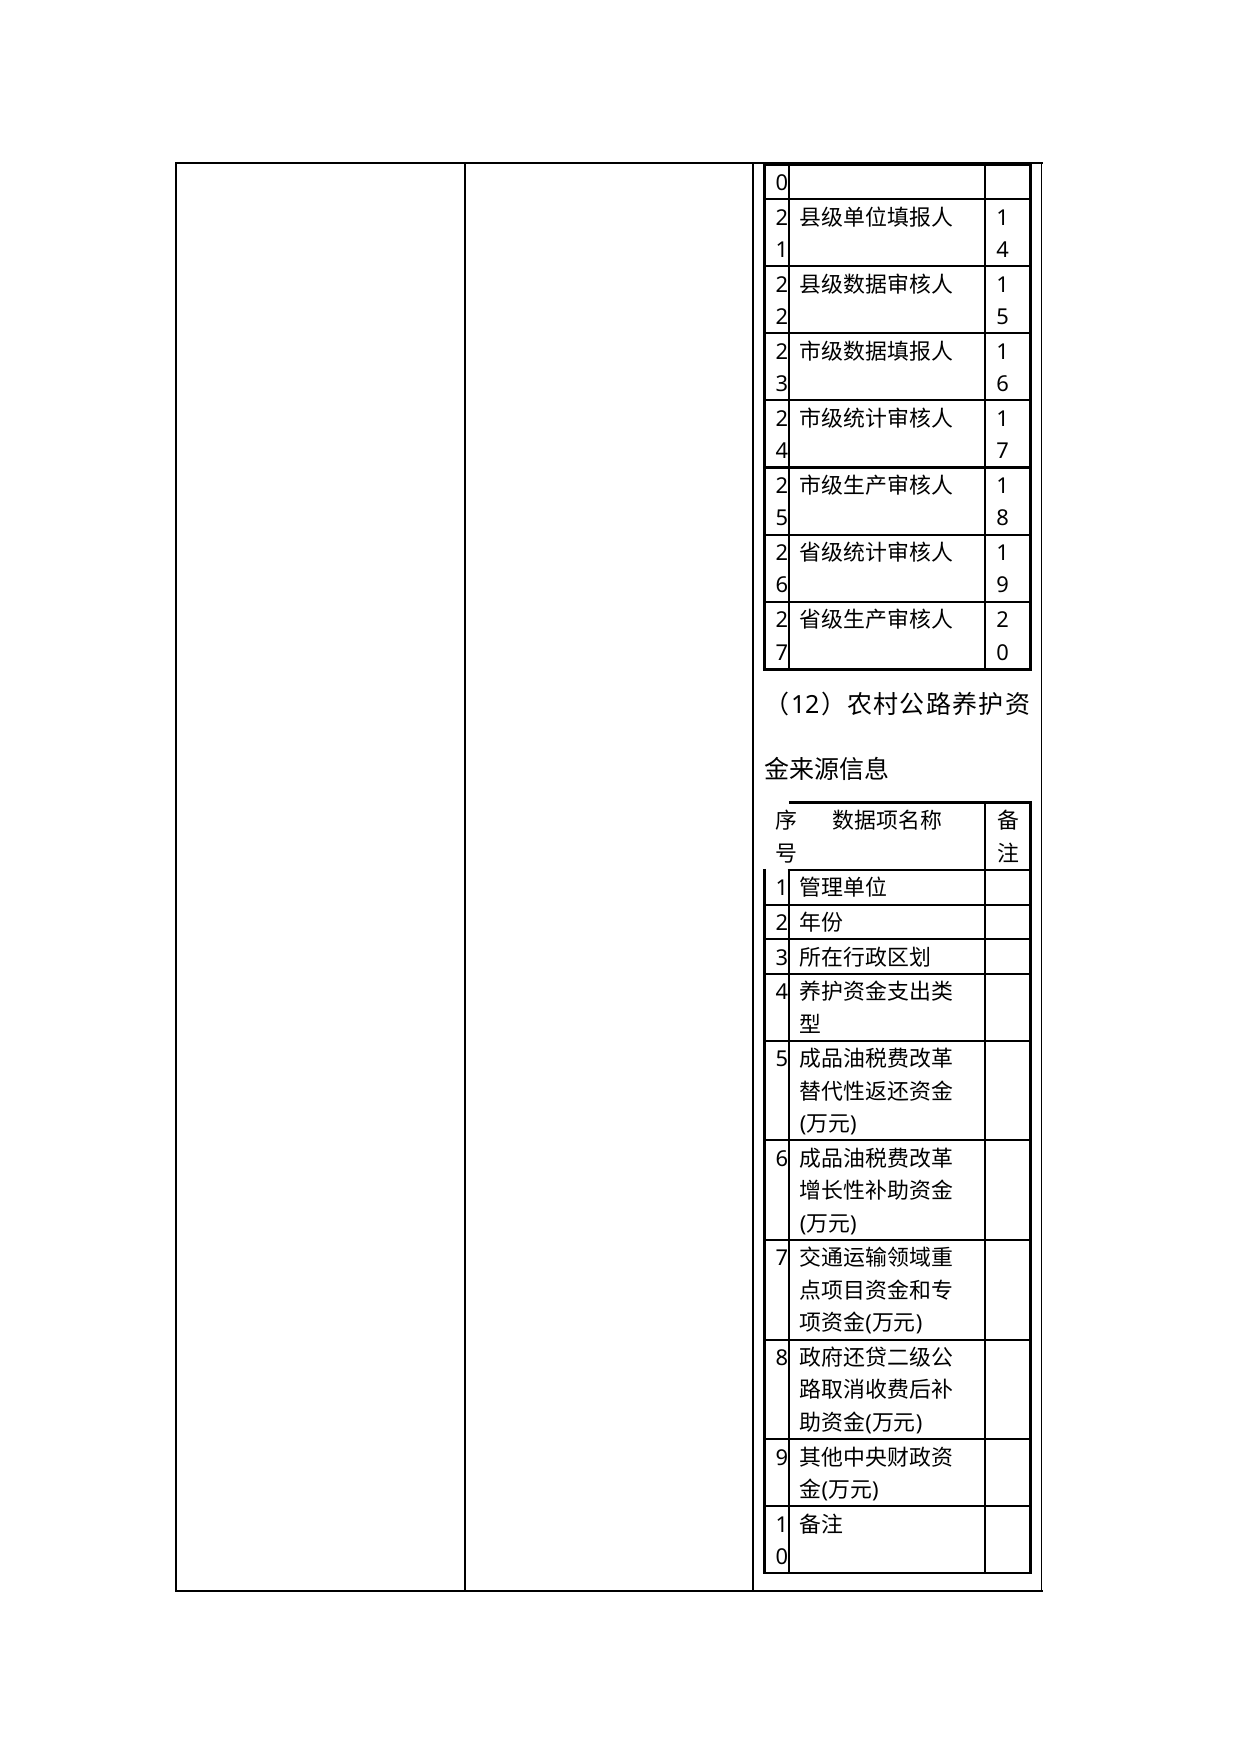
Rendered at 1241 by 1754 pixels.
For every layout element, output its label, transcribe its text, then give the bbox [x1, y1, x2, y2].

table_cell [466, 164, 752, 1590]
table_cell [754, 164, 1041, 1590]
table_cell 1 [177, 164, 464, 1590]
